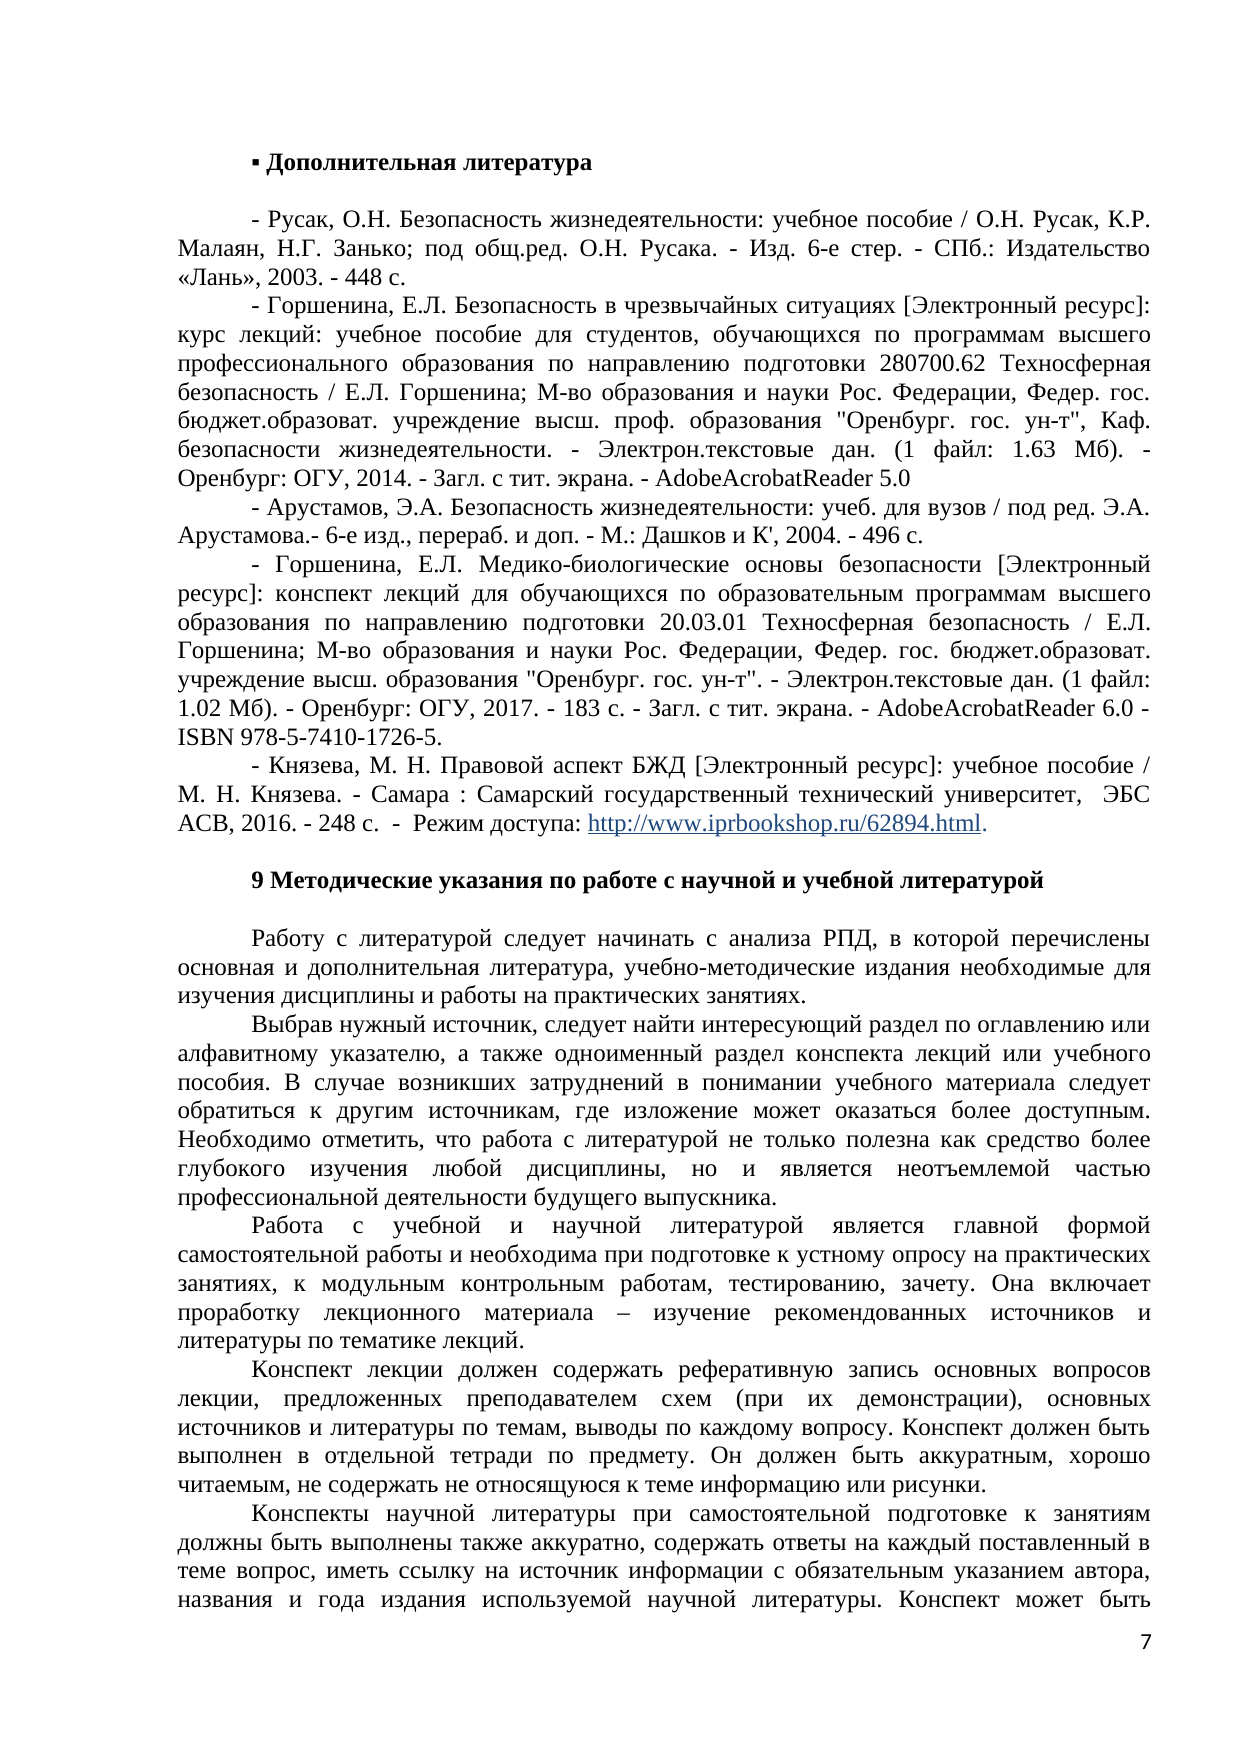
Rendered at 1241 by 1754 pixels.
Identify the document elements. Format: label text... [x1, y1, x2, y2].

text Работу с литературой следует начинать с анализа РПД, в которой перечислены основная и дополнительная литература, учебно-методические издания необходимые для изучения дисциплины и работы на практических занятиях. [177, 923, 1152, 1009]
text - Князева, М. Н. Правовой аспект БЖД [Электронный ресурс]: учебное пособие / М. Н. Князева. - Самара : Самарский государственный технический университет, ЭБС АСВ, 2016. - 248 c. - Режим доступа: http://www.iprbookshop.ru/62894.html. [177, 751, 1152, 837]
text Выбрав нужный источник, следует найти интересующий раздел по оглавлению или алфавитному указателю, а также одноименный раздел конспекта лекций или учебного пособия. В случае возникших затруднений в понимании учебного материала следует обратиться к другим источникам, где изложение может оказаться более доступным. Необходимо отметить, что работа с литературой не только полезна как средство более глубокого изучения любой дисциплины, но и является неотъемлемой частью профессиональной деятельности будущего выпускника. [177, 1009, 1152, 1211]
text 9 Методические указания по работе с научной и учебной литературой [177, 866, 1152, 894]
text - Русак, О.Н. Безопасность жизнедеятельности: учебное пособие / О.Н. Русак, К.Р. Малаян, Н.Г. Занько; под общ.ред. О.Н. Русака. - Изд. 6-е стер. - СПб.: Издательство «Лань», 2003. - 448 с. [177, 204, 1152, 291]
text Конспект лекции должен содержать реферативную запись основных вопросов лекции, предложенных преподавателем схем (при их демонстрации), основных источников и литературы по темам, выводы по каждому вопросу. Конспект должен быть выполнен в отдельной тетради по предмету. Он должен быть аккуратным, хорошо читаемым, не содержать не относящуюся к теме информацию или рисунки. [177, 1354, 1152, 1498]
text Работа с учебной и научной литературой является главной формой самостоятельной работы и необходима при подготовке к устному опросу на практических занятиях, к модульным контрольным работам, тестированию, зачету. Она включает проработку лекционного материала – изучение рекомендованных источников и литературы по тематике лекций. [177, 1211, 1152, 1354]
text ▪ Дополнительная литература [177, 147, 1152, 176]
text - Арустамов, Э.А. Безопасность жизнедеятельности: учеб. для вузов / под ред. Э.А. Арустамова.- 6-е изд., перераб. и доп. - М.: Дашков и К', 2004. - 496 с. [177, 492, 1152, 549]
text - Горшенина, Е.Л. Безопасность в чрезвычайных ситуациях [Электронный ресурс]: курс лекций: учебное пособие для студентов, обучающихся по программам высшего профессионального образования по направлению подготовки 280700.62 Техносферная безопасность / Е.Л. Горшенина; М-во образования и науки Рос. Федерации, Федер. гос. бюджет.образоват. учреждение высш. проф. образования "Оренбург. гос. ун-т", Каф. безопасности жизнедеятельности. - Электрон.текстовые дан. (1 файл: 1.63 Мб). - Оренбург: ОГУ, 2014. - Загл. с тит. экрана. - AdobeAcrobatReader 5.0 [177, 291, 1152, 492]
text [177, 1498, 1152, 1613]
text - Горшенина, Е.Л. Медико-биологические основы безопасности [Электронный ресурс]: конспект лекций для обучающихся по образовательным программам высшего образования по направлению подготовки 20.03.01 Техносферная безопасность / Е.Л. Горшенина; М-во образования и науки Рос. Федерации, Федер. гос. бюджет.образоват. учреждение высш. образования "Оренбург. гос. ун-т". - Электрон.текстовые дан. (1 файл: 1.02 Мб). - Оренбург: ОГУ, 2017. - 183 с. - Загл. с тит. экрана. - AdobeAcrobatReader 6.0 - ISBN 978-5-7410-1726-5. [177, 549, 1152, 751]
